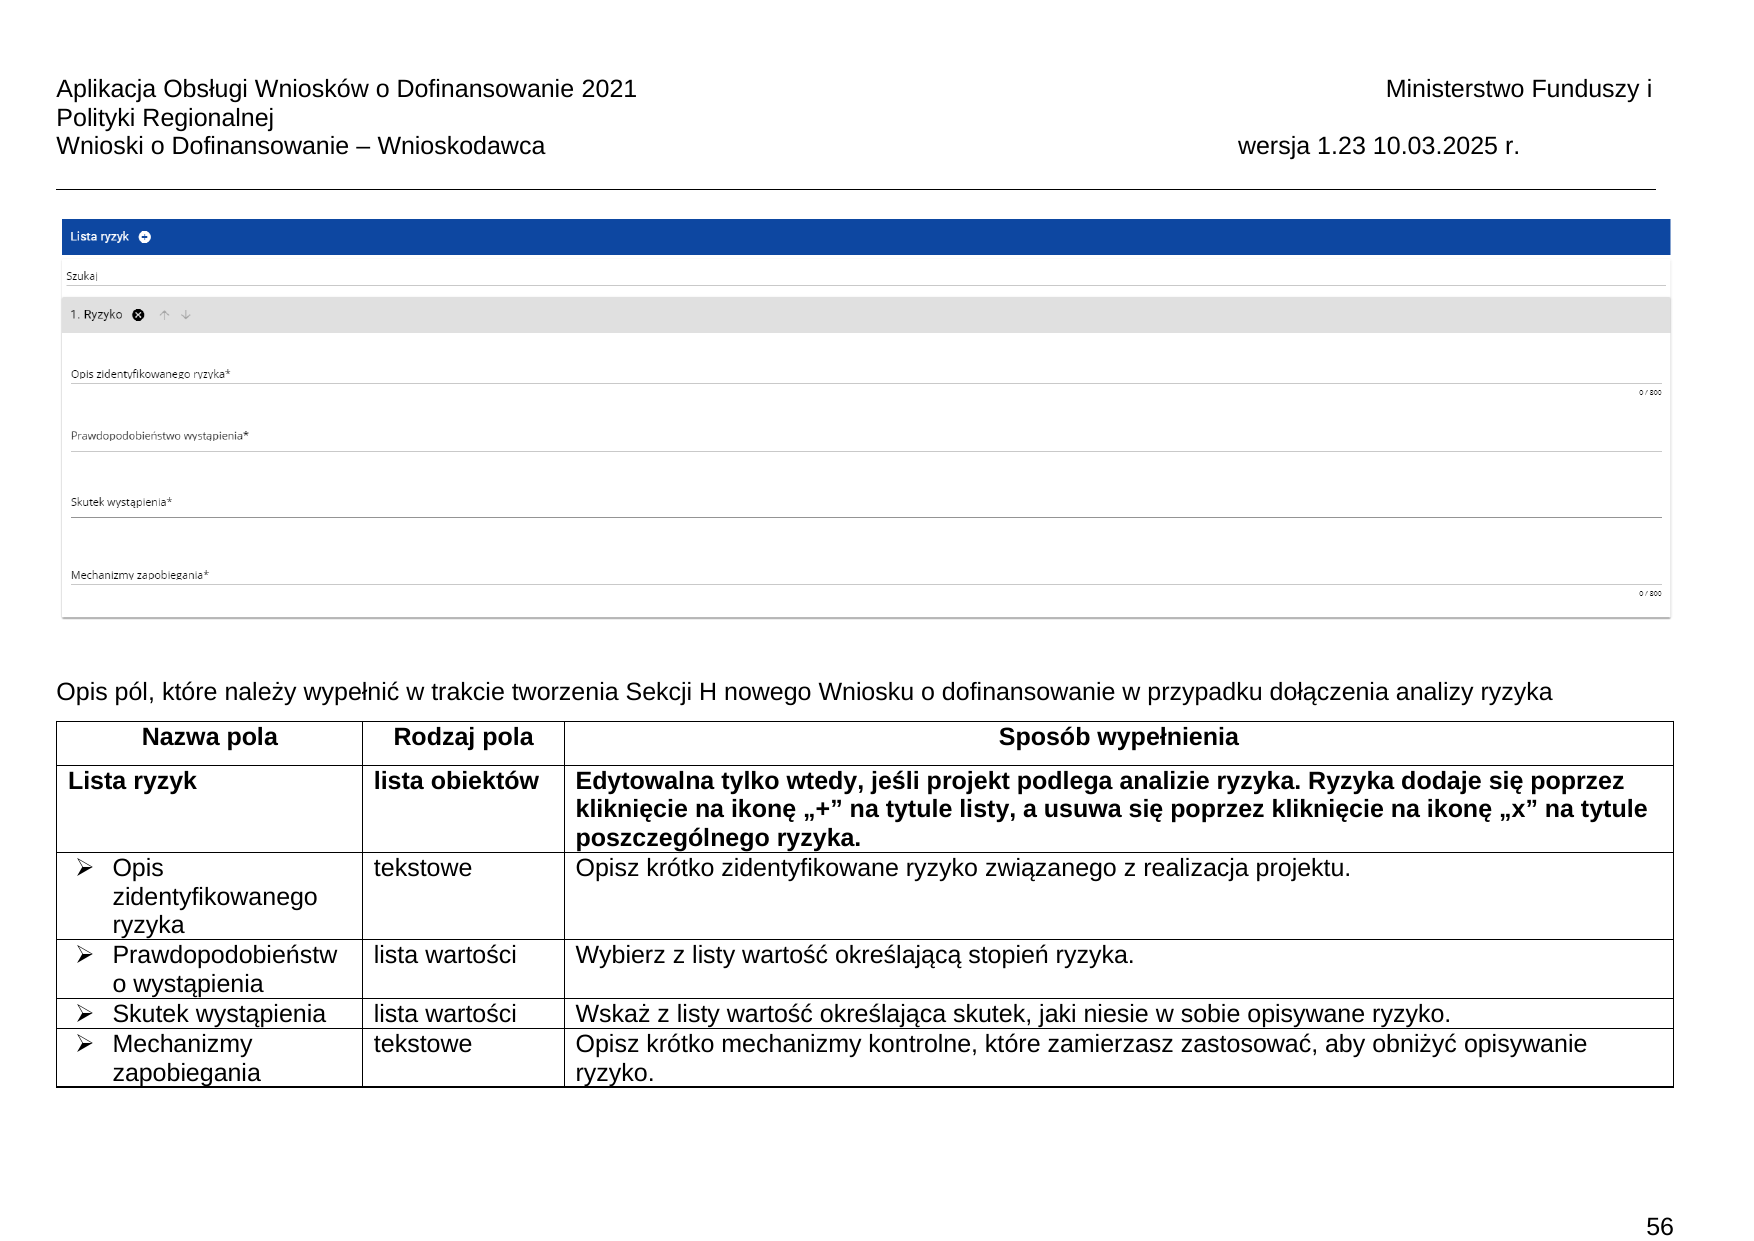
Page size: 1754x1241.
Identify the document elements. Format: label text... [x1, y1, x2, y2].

table_header Sposób wypełnienia [565, 722, 1673, 764]
table_cell Skutek wystąpienia [57, 999, 362, 1028]
table_cell Lista ryzyk [57, 766, 362, 852]
table_cell Wybierz z listy wartość określającą stopień ryzyka. [565, 940, 1673, 998]
table_cell Opis zidentyfikowanego ryzyka [57, 853, 362, 939]
table_cell tekstowe [363, 1029, 564, 1086]
table_cell Opisz krótko zidentyfikowane ryzyko związanego z realizacja projektu. [565, 853, 1673, 939]
picture [56, 218, 1676, 620]
table_cell Opisz krótko mechanizmy kontrolne, które zamierzasz zastosować, aby obniżyć opisywanie ryzyko. [565, 1029, 1673, 1086]
table_cell Mechanizmy zapobiegania [57, 1029, 362, 1086]
table_header Nazwa pola [57, 722, 362, 764]
table_cell Prawdopodobieństwo wystąpienia [57, 940, 362, 998]
table_cell lista wartości [363, 999, 564, 1028]
table_cell lista obiektów [363, 766, 564, 852]
table_header Rodzaj pola [363, 722, 564, 764]
text Opis pól, które należy wypełnić w trakcie tworzenia Sekcji H nowego Wniosku o dofinansowanie w przypadku dołączenia analizy ryzyka [56, 677, 1674, 706]
table_cell Edytowalna tylko wtedy, jeśli projekt podlega analizie ryzyka. Ryzyka dodaje się poprzez kliknięcie na ikonę „+” na tytule listy, a usuwa się poprzez kliknięcie na ikonę „x” na tytule poszczególnego ryzyka. [565, 766, 1673, 852]
table_cell lista wartości [363, 940, 564, 998]
table_cell tekstowe [363, 853, 564, 939]
table_cell Wskaż z listy wartość określająca skutek, jaki niesie w sobie opisywane ryzyko. [565, 999, 1673, 1028]
